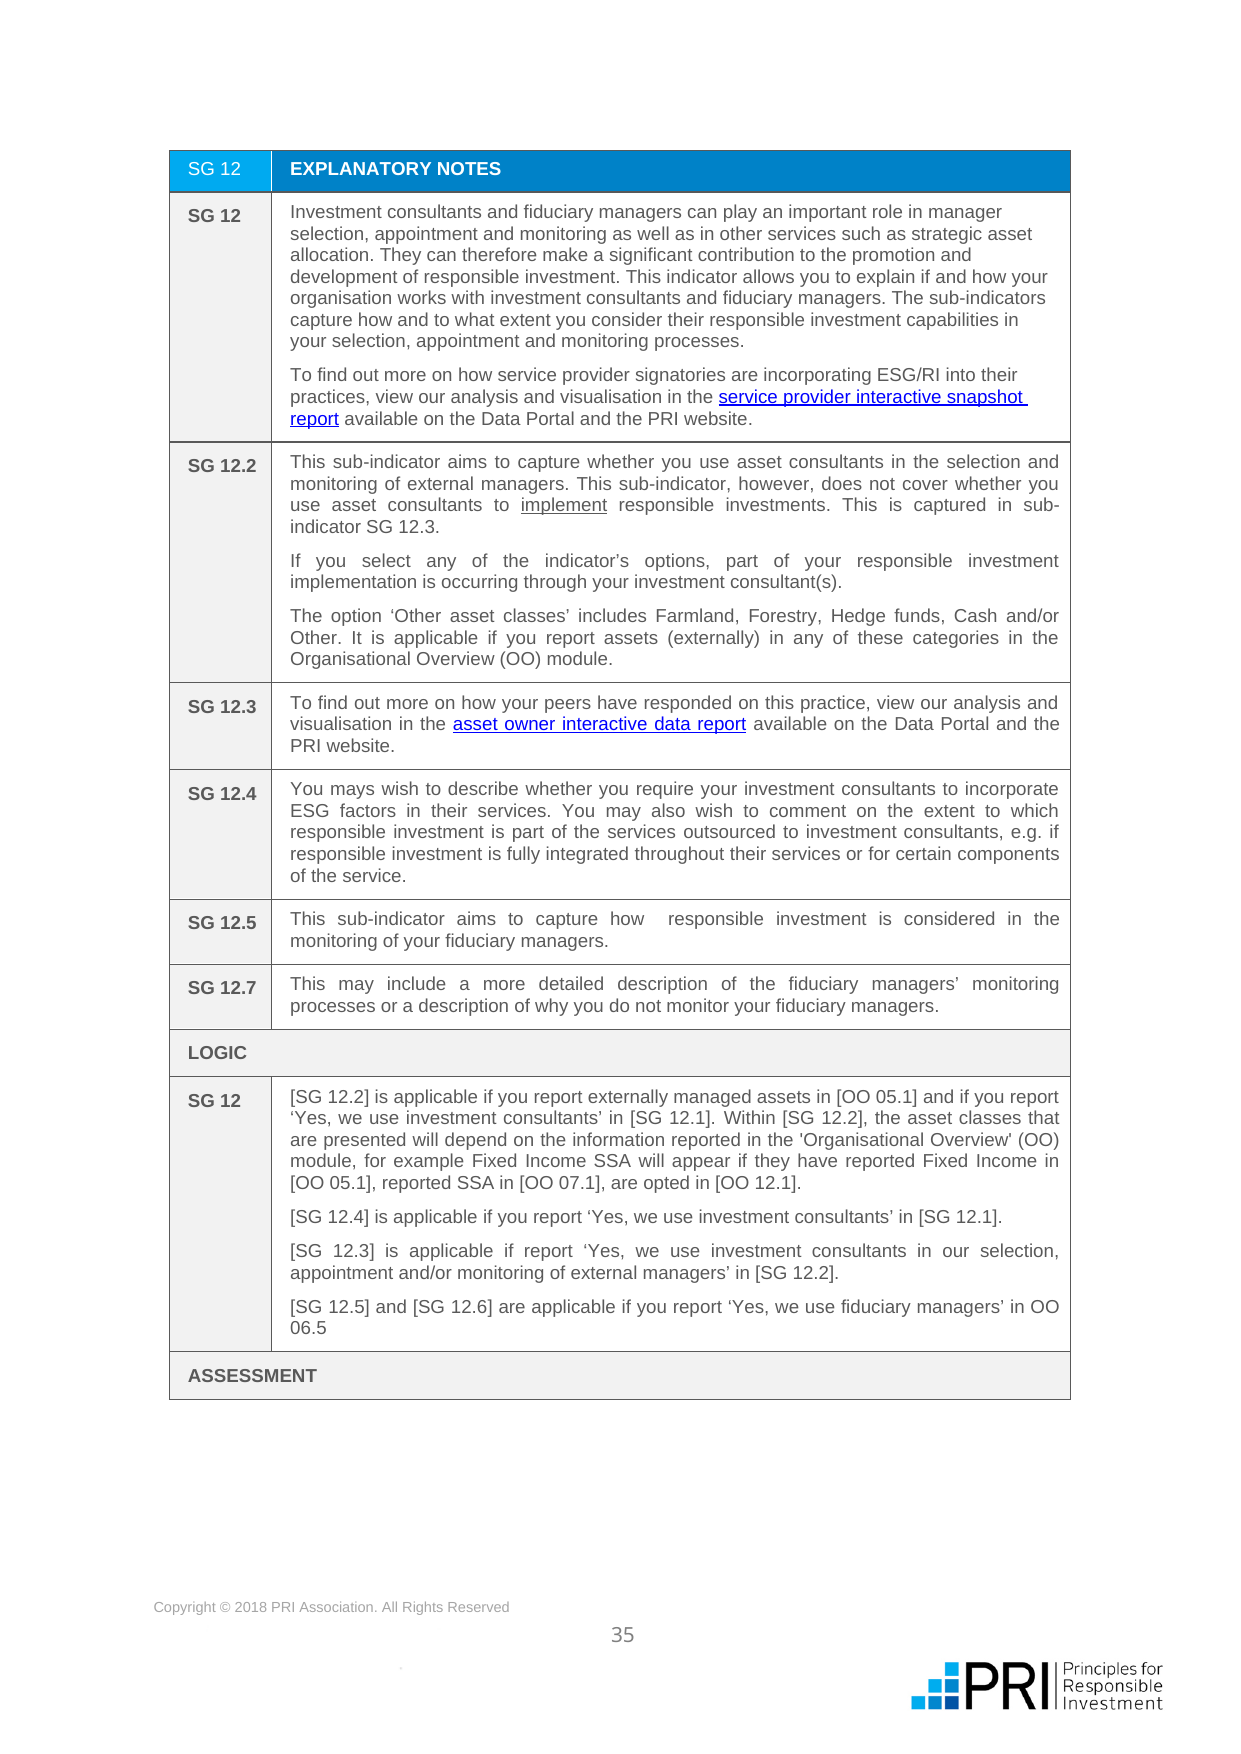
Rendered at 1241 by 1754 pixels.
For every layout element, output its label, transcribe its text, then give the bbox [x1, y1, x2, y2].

table_cell SG 12.4 [170, 770, 271, 898]
table_cell [SG 12.2] is applicable if you report externally managed assets in [OO 05.1] and if you report ‘Yes, we use investment consultants’ in [SG 12.1]. Within [SG 12.2], the asset classes that are presented will depend on the information reported in the 'Organisational Overview' (OO) module, for example Fixed Income SSA will appear if they have reported Fixed Income in [OO 05.1], reported SSA in [OO 07.1], are opted in [OO 12.1]. [SG 12.4] is applicable if you report ‘Yes, we use investment consultants’ in [SG 12.1]. [SG 12.3] is applicable if report ‘Yes, we use investment consultants in our selection, appointment and/or monitoring of external managers’ in [SG 12.2]. [SG 12.5] and [SG 12.6] are applicable if you report ‘Yes, we use fiduciary managers’ in OO 06.5 [272, 1077, 1070, 1351]
table_cell ASSESSMENT [170, 1352, 1070, 1399]
picture [0, 1537, 1241, 1754]
table_cell This may include a more detailed description of the fiduciary managers’ monitoring processes or a description of why you do not monitor your fiduciary managers. [272, 965, 1070, 1028]
table_cell This sub-indicator aims to capture how responsible investment is considered in the monitoring of your fiduciary managers. [272, 900, 1070, 963]
table_cell SG 12.2 [170, 443, 271, 682]
table_header SG 12 [170, 151, 271, 191]
table_cell To find out more on how your peers have responded on this practice, view our analysis and visualisation in the asset owner interactive data report available on the Data Portal and the PRI website. [272, 683, 1070, 769]
table_cell SG 12.5 [170, 900, 271, 963]
table_cell SG 12 [170, 1077, 271, 1351]
table_cell LOGIC [170, 1030, 1070, 1076]
table_cell This sub-indicator aims to capture whether you use asset consultants in the selection and monitoring of external managers. This sub-indicator, however, does not cover whether you use asset consultants to implement responsible investments. This is captured in sub-indicator SG 12.3. If you select any of the indicator’s options, part of your responsible investment implementation is occurring through your investment consultant(s). The option ‘Other asset classes’ includes Farmland, Forestry, Hedge funds, Cash and/or Other. It is applicable if you report assets (externally) in any of these categories in the Organisational Overview (OO) module. [272, 443, 1070, 682]
table_cell SG 12.3 [170, 683, 271, 769]
table_cell SG 12.7 [170, 965, 271, 1028]
table_cell Investment consultants and fiduciary managers can play an important role in manager selection, appointment and monitoring as well as in other services such as strategic asset allocation. They can therefore make a significant contribution to the promotion and development of responsible investment. This indicator allows you to explain if and how your organisation works with investment consultants and fiduciary managers. The sub-indicators capture how and to what extent you consider their responsible investment capabilities in your selection, appointment and monitoring processes. To find out more on how service provider signatories are incorporating ESG/RI into their practices, view our analysis and visualisation in the service provider interactive snapshot report available on the Data Portal and the PRI website. [272, 193, 1070, 441]
table_cell SG 12 [170, 193, 271, 441]
table_header EXPLANATORY NOTES [272, 151, 1070, 191]
table_cell You mays wish to describe whether you require your investment consultants to incorporate ESG factors in their services. You may also wish to comment on the extent to which responsible investment is part of the services outsourced to investment consultants, e.g. if responsible investment is fully integrated throughout their services or for certain components of the service. [272, 770, 1070, 898]
